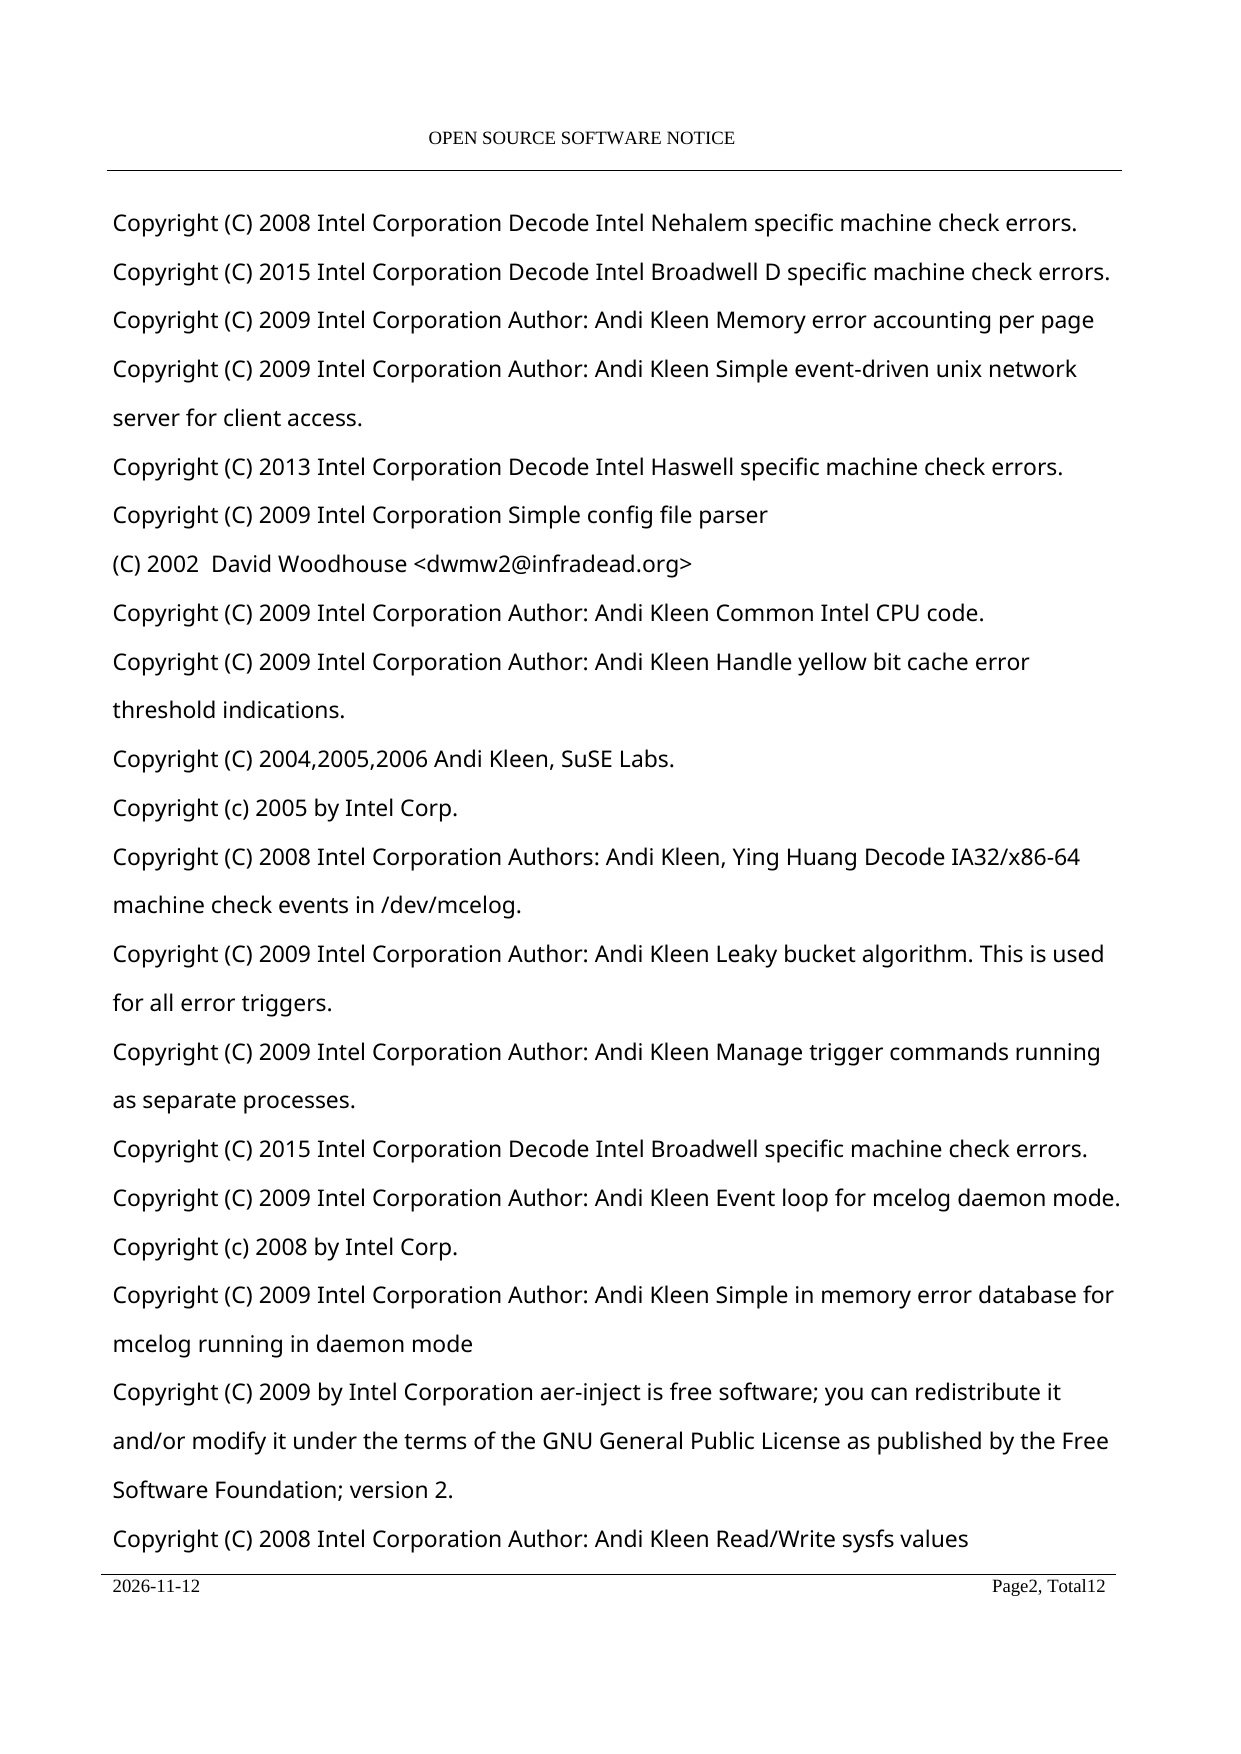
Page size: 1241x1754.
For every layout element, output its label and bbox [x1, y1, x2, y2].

text [112, 1278, 1128, 1554]
text [112, 206, 1128, 1263]
